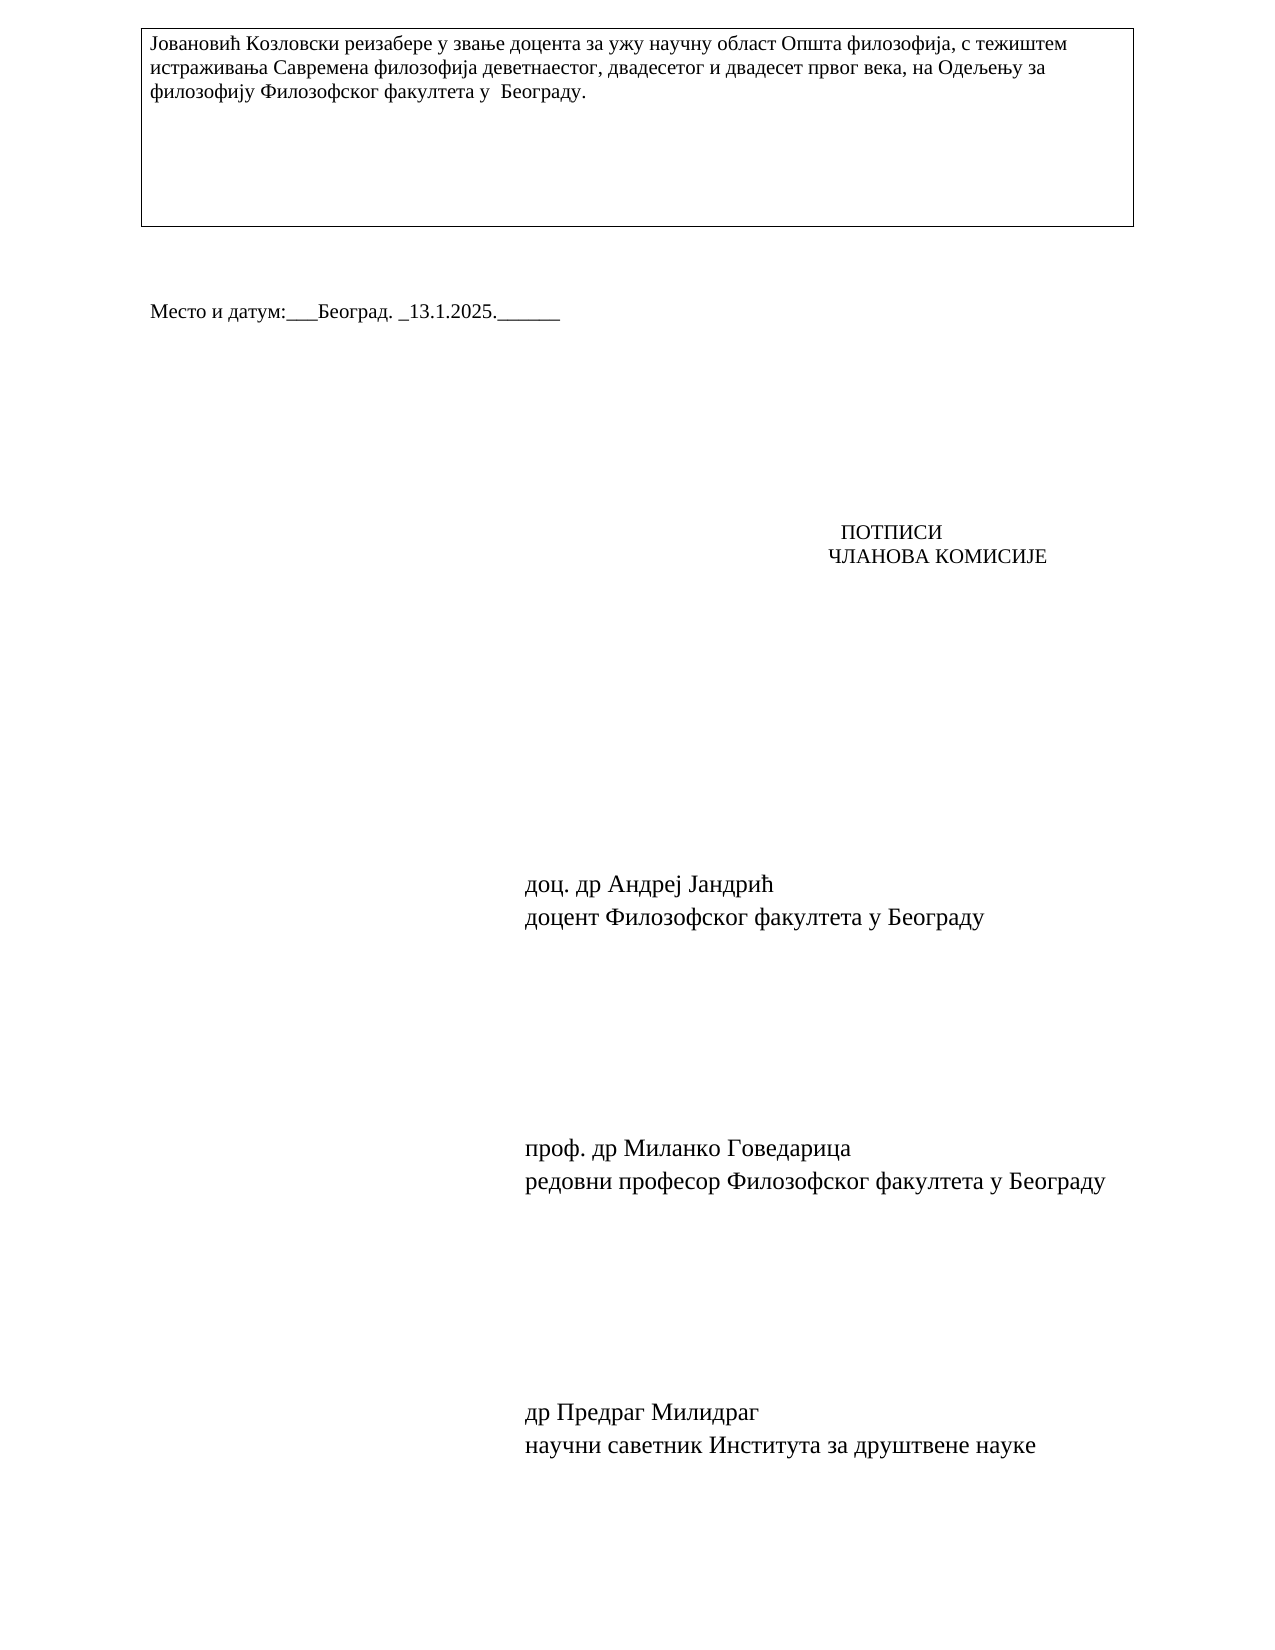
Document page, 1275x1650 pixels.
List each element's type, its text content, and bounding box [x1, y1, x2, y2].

text редовни професор Филозофског факултета у Београду [150, 1166, 1125, 1195]
text ПОТПИСИ [750, 520, 1125, 544]
text ЧЛАНОВА КОМИСИЈЕ [150, 544, 1125, 568]
text доц. др Андреј Јандрић [150, 869, 1125, 898]
text научни саветник Института за друштвене науке [150, 1431, 1125, 1459]
text доцент Филозофског факултета у Београду [150, 902, 1125, 931]
text проф. др Миланко Говедарица [150, 1133, 1125, 1162]
text др Предраг Милидраг [150, 1397, 1125, 1426]
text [142, 29, 1133, 103]
text Место и датум:___Београд. _13.1.2025.______ [150, 299, 1125, 323]
